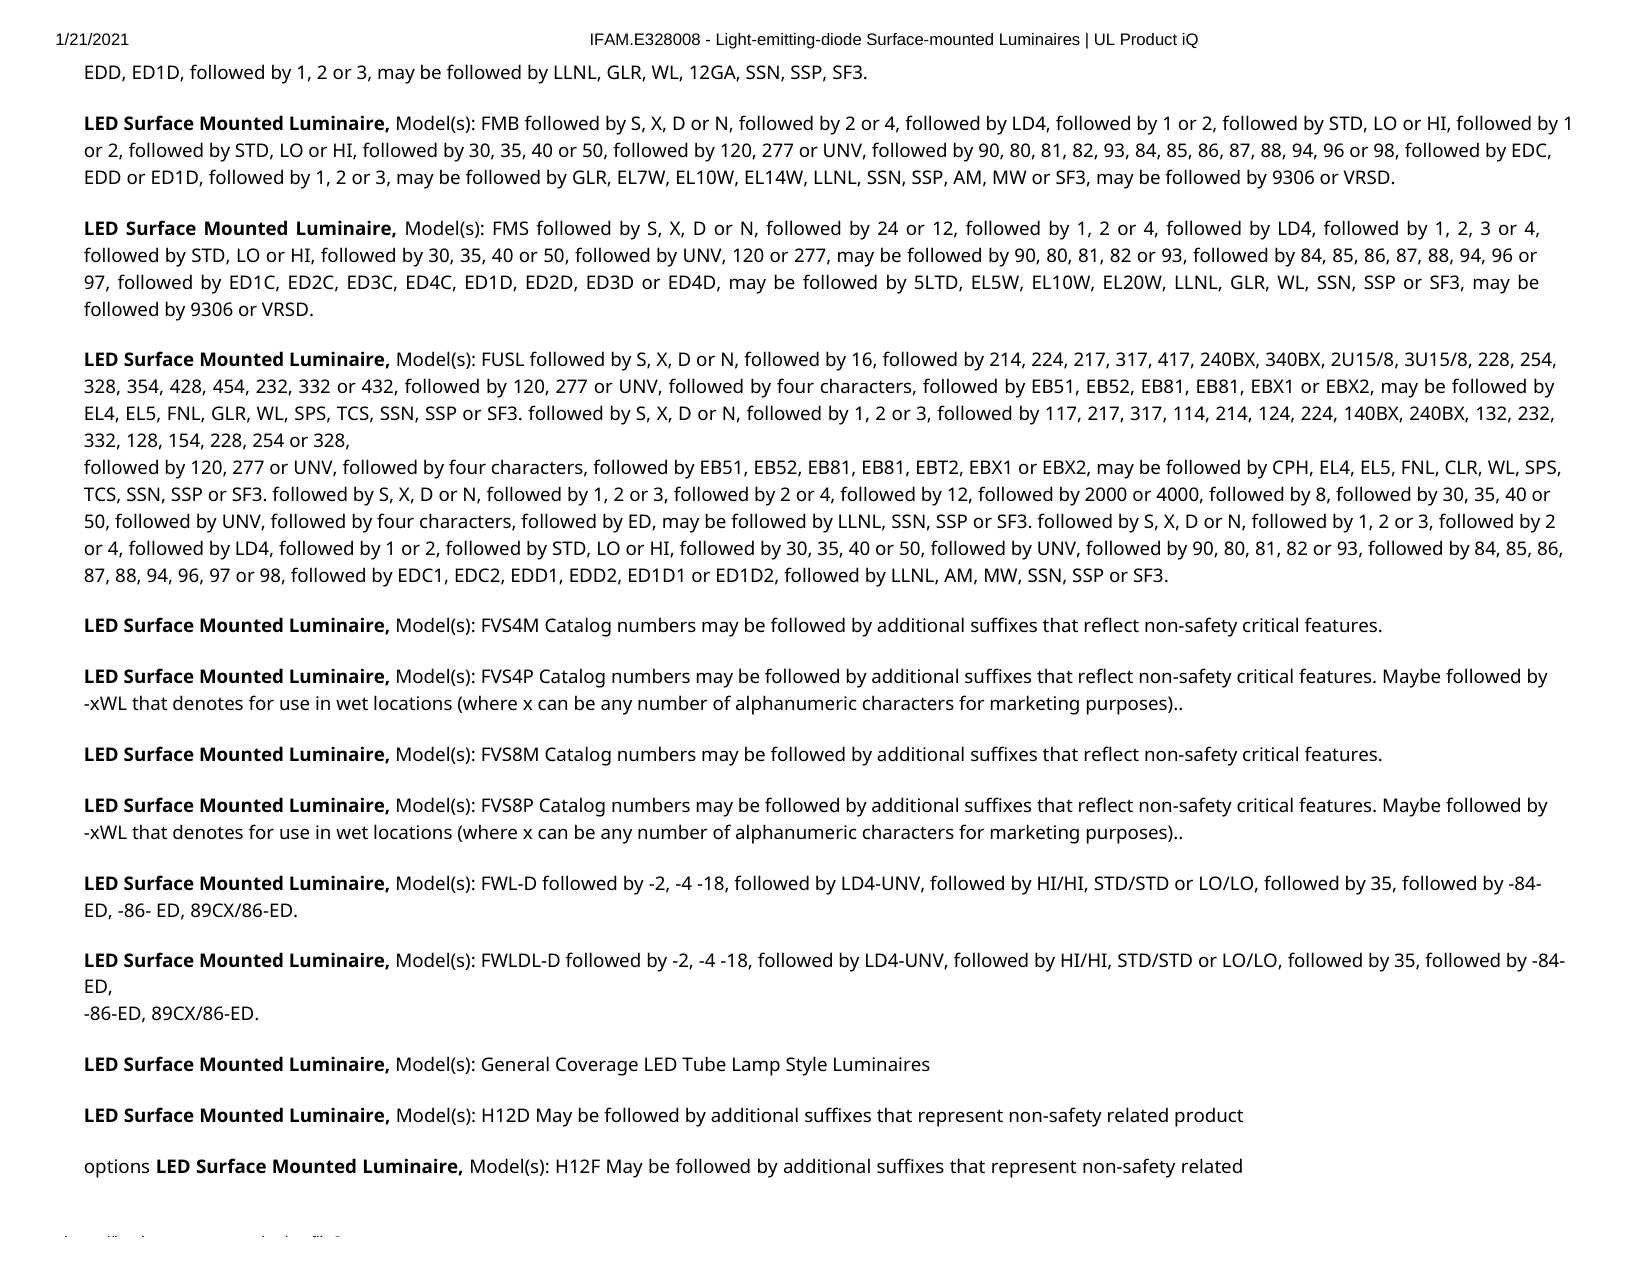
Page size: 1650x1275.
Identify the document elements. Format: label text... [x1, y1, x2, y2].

text LED Surface Mounted Luminaire, Model(s): General Coverage LED Tube Lamp Style Luminaires [84, 1052, 1587, 1077]
text LED Surface Mounted Luminaire, Model(s): FMS followed by S, X, D or N, followed by 24 or 12, followed by 1, 2 or 4, followed by LD4, followed by 1, 2, 3 or 4, followed by STD, LO or HI, followed by 30, 35, 40 or 50, followed by UNV, 120 or 277, may be followed by 90, 80, 81, 82 or 93, followed by 84, 85, 86, 87, 88, 94, 96 or 97, followed by ED1C, ED2C, ED3C, ED4C, ED1D, ED2D, ED3D or ED4D, may be followed by 5LTD, EL5W, EL10W, EL20W, LLNL, GLR, WL, SSN, SSP or SF3, may be followed by 9306 or VRSD. [84, 215, 1543, 322]
text followed by 120, 277 or UNV, followed by four characters, followed by EB51, EB52, EB81, EB81, EBT2, EBX1 or EBX2, may be followed by CPH, EL4, EL5, FNL, CLR, WL, SPS, TCS, SSN, SSP or SF3. followed by S, X, D or N, followed by 1, 2 or 3, followed by 2 or 4, followed by 12, followed by 2000 or 4000, followed by 8, followed by 30, 35, 40 or 50, followed by UNV, followed by four characters, followed by ED, may be followed by LLNL, SSN, SSP or SF3. followed by S, X, D or N, followed by 1, 2 or 3, followed by 2 or 4, followed by LD4, followed by 1 or 2, followed by STD, LO or HI, followed by 30, 35, 40 or 50, followed by UNV, followed by 90, 80, 81, 82 or 93, followed by 84, 85, 86, 87, 88, 94, 96, 97 or 98, followed by EDC1, EDC2, EDD1, EDD2, ED1D1 or ED1D2, followed by LLNL, AM, MW, SSN, SSP or SF3. [84, 454, 1567, 588]
text LED Surface Mounted Luminaire, Model(s): FMB followed by S, X, D or N, followed by 2 or 4, followed by LD4, followed by 1 or 2, followed by STD, LO or HI, followed by 1 or 2, followed by STD, LO or HI, followed by 30, 35, 40 or 50, followed by 120, 277 or UNV, followed by 90, 80, 81, 82, 93, 84, 85, 86, 87, 88, 94, 96 or 98, followed by EDC, EDD or ED1D, followed by 1, 2 or 3, may be followed by GLR, EL7W, EL10W, EL14W, LLNL, SSN, SSP, AM, MW or SF3, may be followed by 9306 or VRSD. [84, 111, 1587, 190]
text LED Surface Mounted Luminaire, Model(s): FVS8M Catalog numbers may be followed by additional suffixes that reflect non-safety critical features. [84, 741, 1587, 767]
text LED Surface Mounted Luminaire, Model(s): FVS4M Catalog numbers may be followed by additional suffixes that reflect non-safety critical features. [84, 612, 1587, 638]
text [84, 1103, 1245, 1179]
text LED Surface Mounted Luminaire, Model(s): FWLDL-D followed by -2, -4 -18, followed by LD4-UNV, followed by HI/HI, STD/STD or LO/LO, followed by 35, followed by -84-ED, [84, 948, 1587, 999]
text LED Surface Mounted Luminaire, Model(s): FVS8P Catalog numbers may be followed by additional suffixes that reflect non-safety critical features. Maybe followed by -xWL that denotes for use in wet locations (where x can be any number of alphanumeric characters for marketing purposes).. [84, 792, 1552, 845]
text EDD, ED1D, followed by 1, 2 or 3, may be followed by LLNL, GLR, WL, 12GA, SSN, SSP, SF3. [84, 59, 1587, 85]
text LED Surface Mounted Luminaire, Model(s): FVS4P Catalog numbers may be followed by additional suffixes that reflect non-safety critical features. Maybe followed by -xWL that denotes for use in wet locations (where x can be any number of alphanumeric characters for marketing purposes).. [84, 663, 1552, 716]
text -86-ED, 89CX/86-ED. [84, 1000, 1587, 1026]
text LED Surface Mounted Luminaire, Model(s): FWL-D followed by -2, -4 -18, followed by LD4-UNV, followed by HI/HI, STD/STD or LO/LO, followed by 35, followed by -84-ED, -86- ED, 89CX/86-ED. [84, 870, 1555, 923]
text LED Surface Mounted Luminaire, Model(s): FUSL followed by S, X, D or N, followed by 16, followed by 214, 224, 217, 317, 417, 240BX, 340BX, 2U15/8, 3U15/8, 228, 254, 328, 354, 428, 454, 232, 332 or 432, followed by 120, 277 or UNV, followed by four characters, followed by EB51, EB52, EB81, EB81, EBX1 or EBX2, may be followed by EL4, EL5, FNL, GLR, WL, SPS, TCS, SSN, SSP or SF3. followed by S, X, D or N, followed by 1, 2 or 3, followed by 117, 217, 317, 114, 214, 124, 224, 140BX, 240BX, 132, 232, 332, 128, 154, 228, 254 or 328, [84, 347, 1558, 453]
